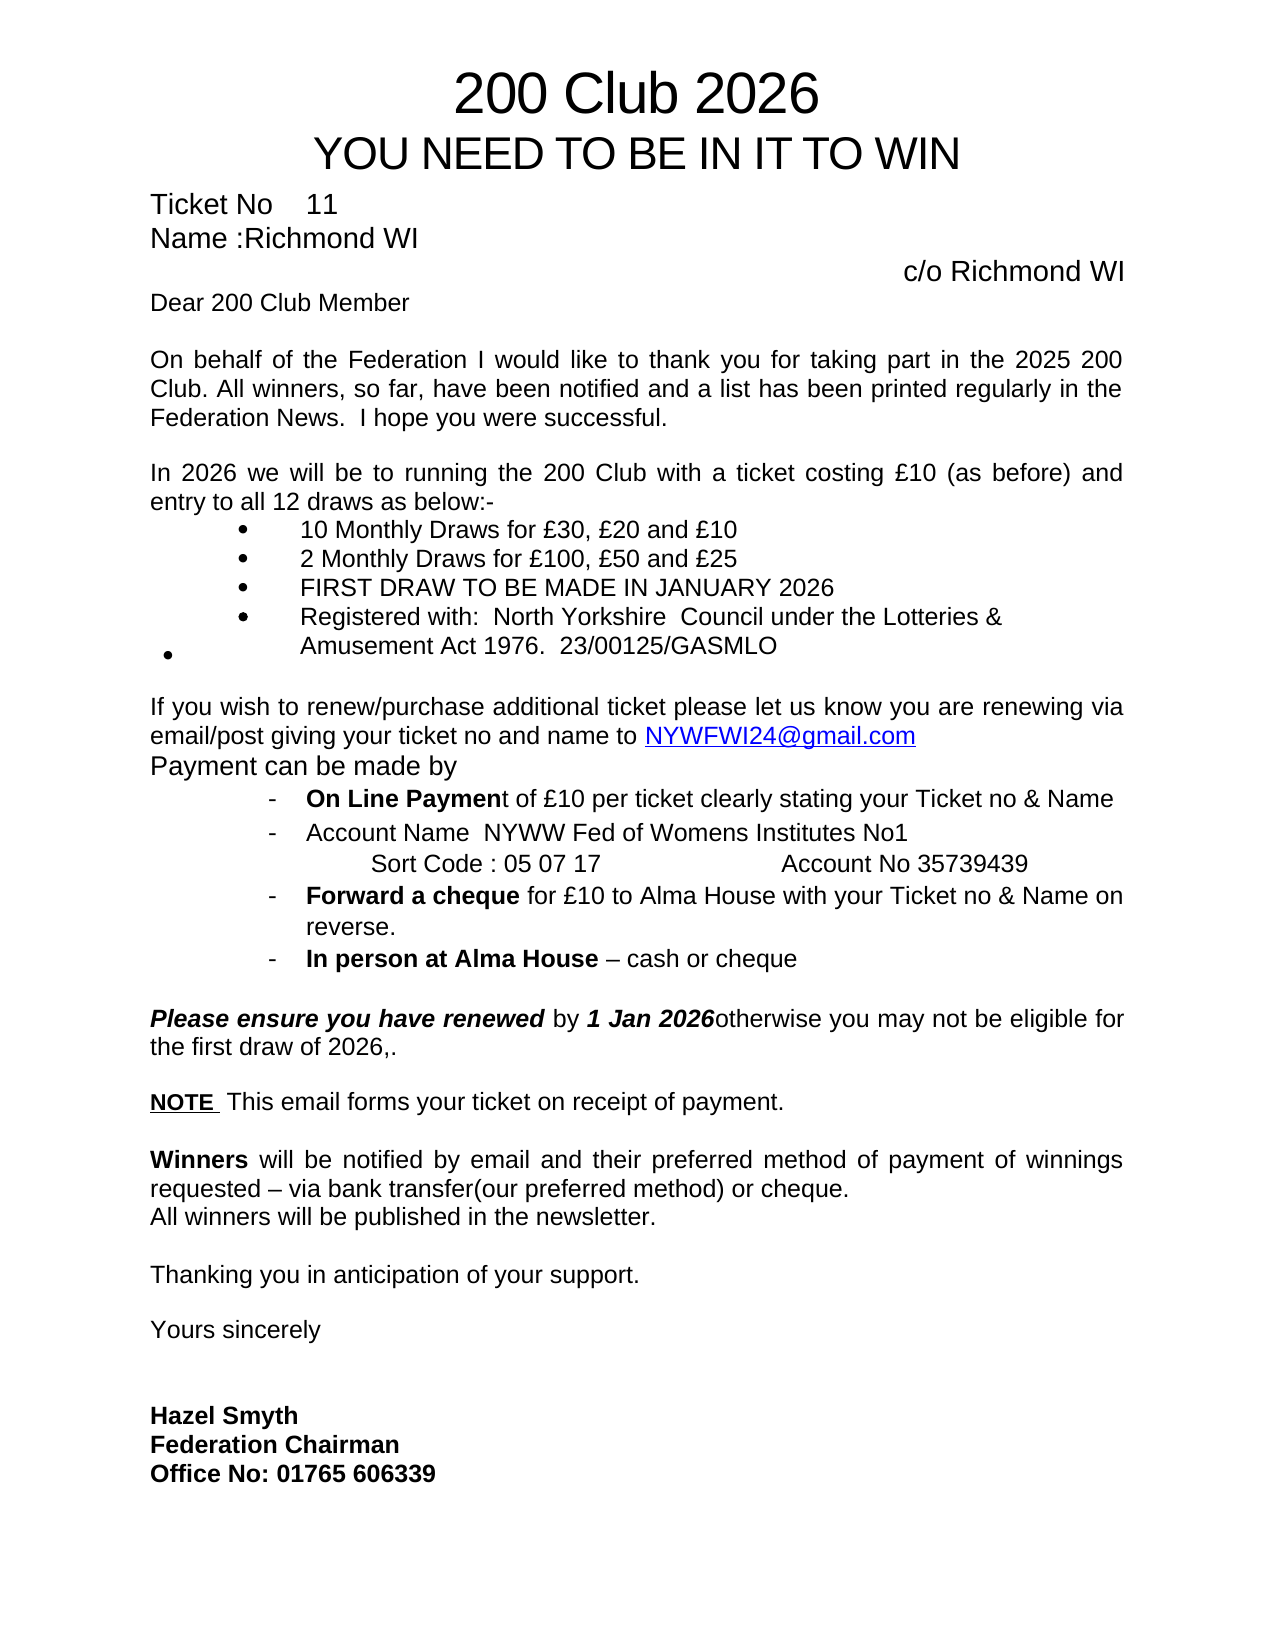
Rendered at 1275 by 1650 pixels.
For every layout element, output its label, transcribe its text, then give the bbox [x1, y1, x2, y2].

text c/o Richmond WI [150, 254, 1125, 288]
text Name :Richmond WI [150, 221, 1125, 254]
text In 2026 we will be to running the 200 Club with a ticket costing £10 (as before) and entry to all 12 draws as below:- [150, 458, 1125, 516]
text Thanking you in anticipation of your support. [150, 1260, 1125, 1289]
list On Line Payment of £10 per ticket clearly stating your Ticket no & Name [268, 781, 1125, 815]
text Office No: 01765 606339 [150, 1459, 1125, 1487]
text Payment can be made by [150, 750, 1125, 781]
text Please ensure you have renewed by 1 Jan 2026otherwise you may not be eligible for the first draw of 2026,. [150, 1003, 1125, 1061]
text All winners will be published in the newsletter. [150, 1202, 1125, 1231]
list 2 Monthly Draws for £100, £50 and £25 [239, 544, 1125, 573]
text Federation Chairman [150, 1430, 1125, 1459]
text Winners will be notified by email and their preferred method of payment of winnings requested – via bank transfer(our preferred method) or cheque. [150, 1145, 1125, 1202]
title 200 Club 2026 [150, 59, 1125, 126]
text On behalf of the Federation I would like to thank you for taking part in the 2025 200 Club. All winners, so far, have been notified and a list has been printed regularly in the Federation News. I hope you were successful. [150, 345, 1125, 432]
list FIRST DRAW TO BE MADE IN JANUARY 2026 [239, 573, 1125, 602]
text Hazel Smyth [150, 1401, 1125, 1430]
text Yours sincerely [150, 1315, 1125, 1344]
list Account Name NYWW Fed of Womens Institutes No1 [268, 815, 1125, 849]
list Forward a cheque for £10 to Alma House with your Ticket no & Name on reverse. [268, 878, 1125, 941]
text If you wish to renew/purchase additional ticket please let us know you are renewing via email/post giving your ticket no and name to NYWFWI24@gmail.com [150, 692, 1125, 750]
list In person at Alma House – cash or cheque [268, 941, 1125, 975]
text Sort Code : 05 07 17 Account No 35739439 [225, 849, 1125, 878]
text NOTE This email forms your ticket on receipt of payment. [150, 1087, 1125, 1116]
text Ticket No 11 [150, 187, 1125, 221]
list Registered with: North Yorkshire Council under the Lotteries & Amusement Act 1976. 23/00125/GASMLO [239, 602, 1125, 660]
text Dear 200 Club Member [150, 288, 1125, 317]
title You Need to be in it to Win [150, 126, 1125, 179]
list 10 Monthly Draws for £30, £20 and £10 [239, 516, 1125, 544]
